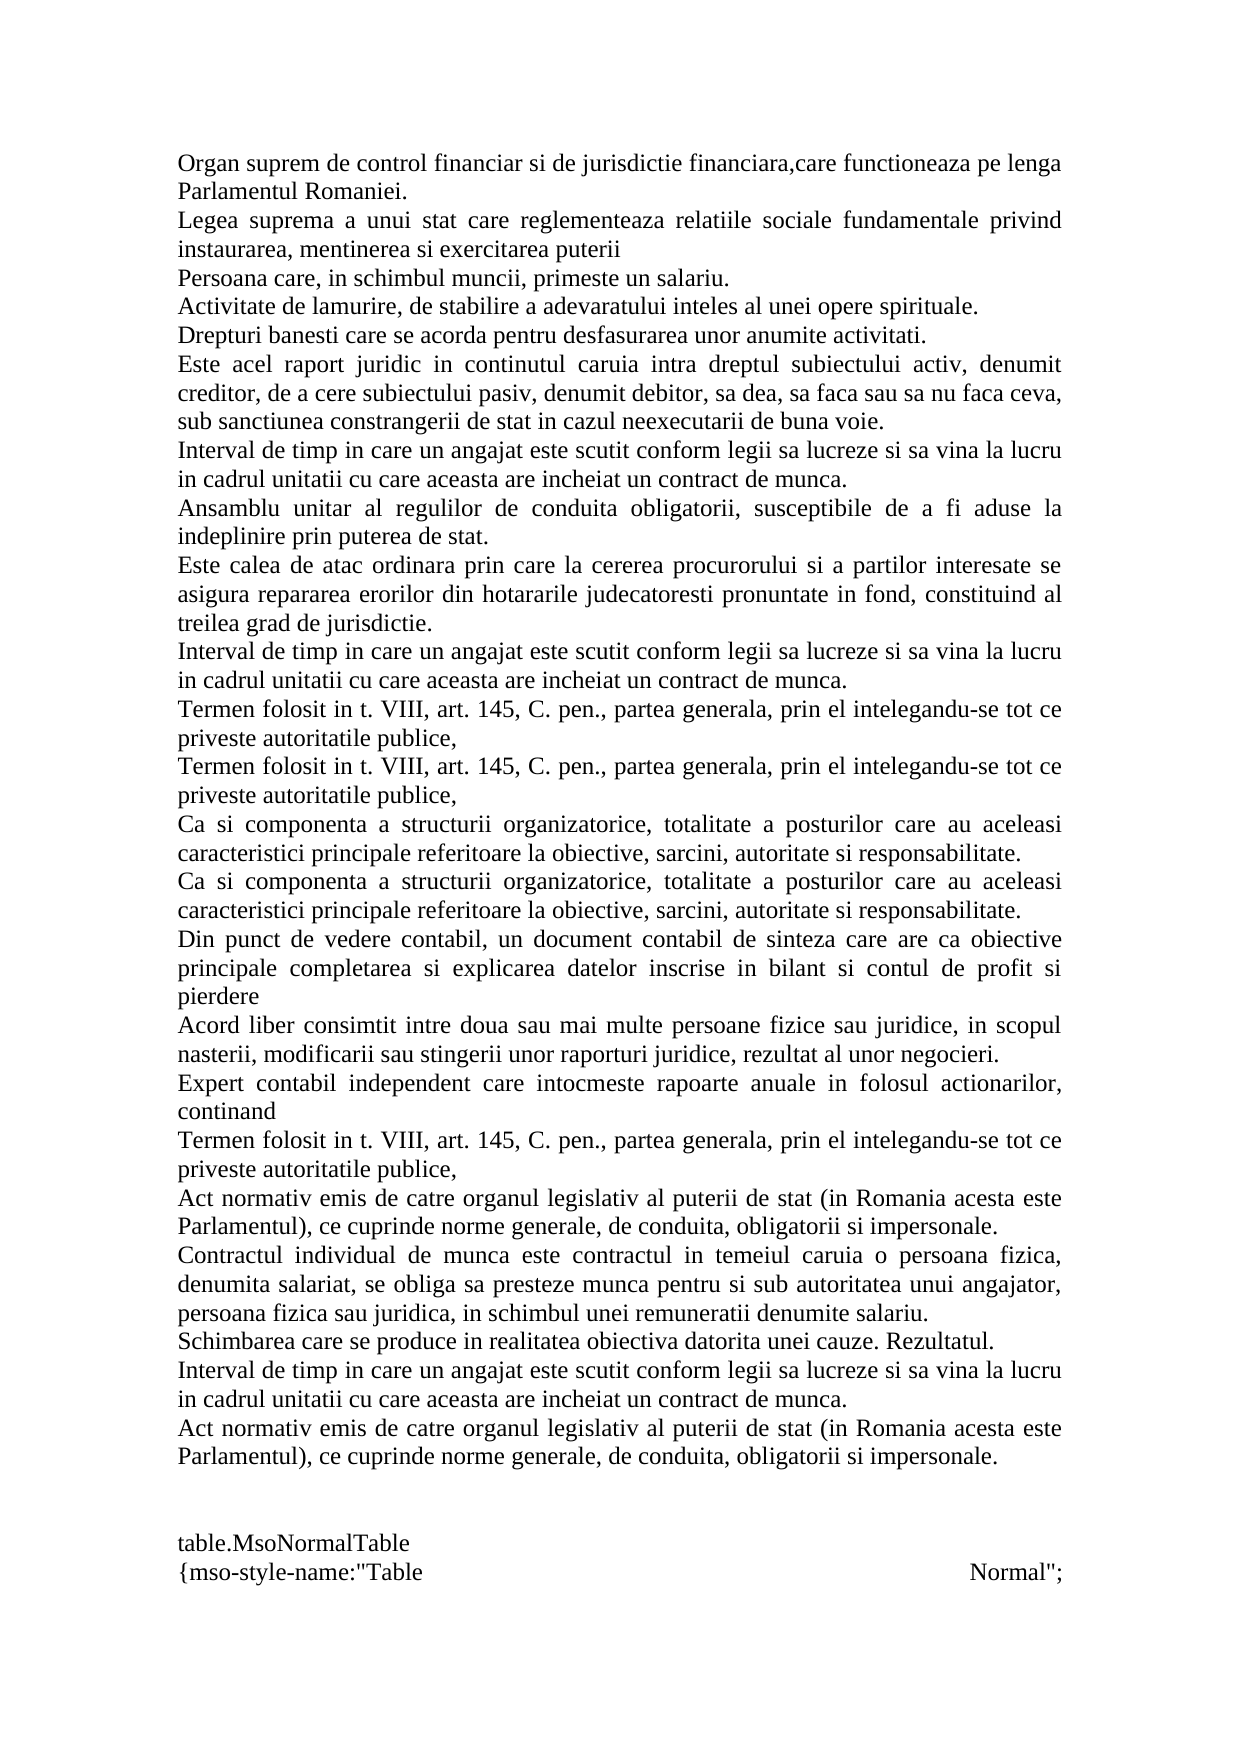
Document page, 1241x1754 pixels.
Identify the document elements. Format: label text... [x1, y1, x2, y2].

text Act normativ emis de catre organul legislativ al puterii de stat (in Romania acesta este Parlamentul), ce cuprinde norme generale, de conduita, obligatorii si impersonale. [177, 1183, 1063, 1240]
text Termen folosit in t. VIII, art. 145, C. pen., partea generala, prin el intelegandu-se tot ce priveste autoritatile publice, [177, 1125, 1063, 1183]
text Persoana care, in schimbul muncii, primeste un salariu. [177, 263, 1063, 291]
text Acord liber consimtit intre doua sau mai multe persoane fizice sau juridice, in scopul nasterii, modificarii sau stingerii unor raporturi juridice, rezultat al unor negocieri. [177, 1010, 1063, 1068]
text Termen folosit in t. VIII, art. 145, C. pen., partea generala, prin el intelegandu-se tot ce priveste autoritatile publice, [177, 694, 1063, 751]
text Este calea de atac ordinara prin care la cererea procurorului si a partilor interesate se asigura repararea erorilor din hotararile judecatoresti pronuntate in fond, constituind al treilea grad de jurisdictie. [177, 550, 1063, 636]
text Activitate de lamurire, de stabilire a adevaratului inteles al unei opere spirituale. [177, 291, 1063, 320]
text Schimbarea care se produce in realitatea obiectiva datorita unei cauze. Rezultatul. [177, 1326, 1063, 1355]
text Expert contabil independent care intocmeste rapoarte anuale in folosul actionarilor, continand [177, 1068, 1063, 1125]
text Termen folosit in t. VIII, art. 145, C. pen., partea generala, prin el intelegandu-se tot ce priveste autoritatile publice, [177, 751, 1063, 809]
text Ca si componenta a structurii organizatorice, totalitate a posturilor care au aceleasi caracteristici principale referitoare la obiective, sarcini, autoritate si responsabilitate. [177, 809, 1063, 866]
text Act normativ emis de catre organul legislativ al puterii de stat (in Romania acesta este Parlamentul), ce cuprinde norme generale, de conduita, obligatorii si impersonale. [177, 1413, 1063, 1470]
text Contractul individual de munca este contractul in temeiul caruia o persoana fizica, denumita salariat, se obliga sa presteze munca pentru si sub autoritatea unui angajator, persoana fizica sau juridica, in schimbul unei remuneratii denumite salariu. [177, 1240, 1063, 1326]
text Din punct de vedere contabil, un document contabil de sinteza care are ca obiective principale completarea si explicarea datelor inscrise in bilant si contul de profit si pierdere [177, 924, 1063, 1010]
text Legea suprema a unui stat care reglementeaza relatiile sociale fundamentale privind instaurarea, mentinerea si exercitarea puterii [177, 205, 1063, 263]
text Ansamblu unitar al regulilor de conduita obligatorii, susceptibile de a fi aduse la indeplinire prin puterea de stat. [177, 493, 1063, 550]
text Ca si componenta a structurii organizatorice, totalitate a posturilor care au aceleasi caracteristici principale referitoare la obiective, sarcini, autoritate si responsabilitate. [177, 866, 1063, 924]
text Este acel raport juridic in continutul caruia intra dreptul subiectului activ, denumit creditor, de a cere subiectului pasiv, denumit debitor, sa dea, sa faca sau sa nu faca ceva, sub sanctiunea constrangerii de stat in cazul neexecutarii de buna voie. [177, 349, 1063, 435]
text Drepturi banesti care se acorda pentru desfasurarea unor anumite activitati. [177, 320, 1063, 349]
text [177, 1499, 1063, 1586]
text Organ suprem de control financiar si de jurisdictie financiara,care functioneaza pe lenga Parlamentul Romaniei. [177, 148, 1063, 205]
